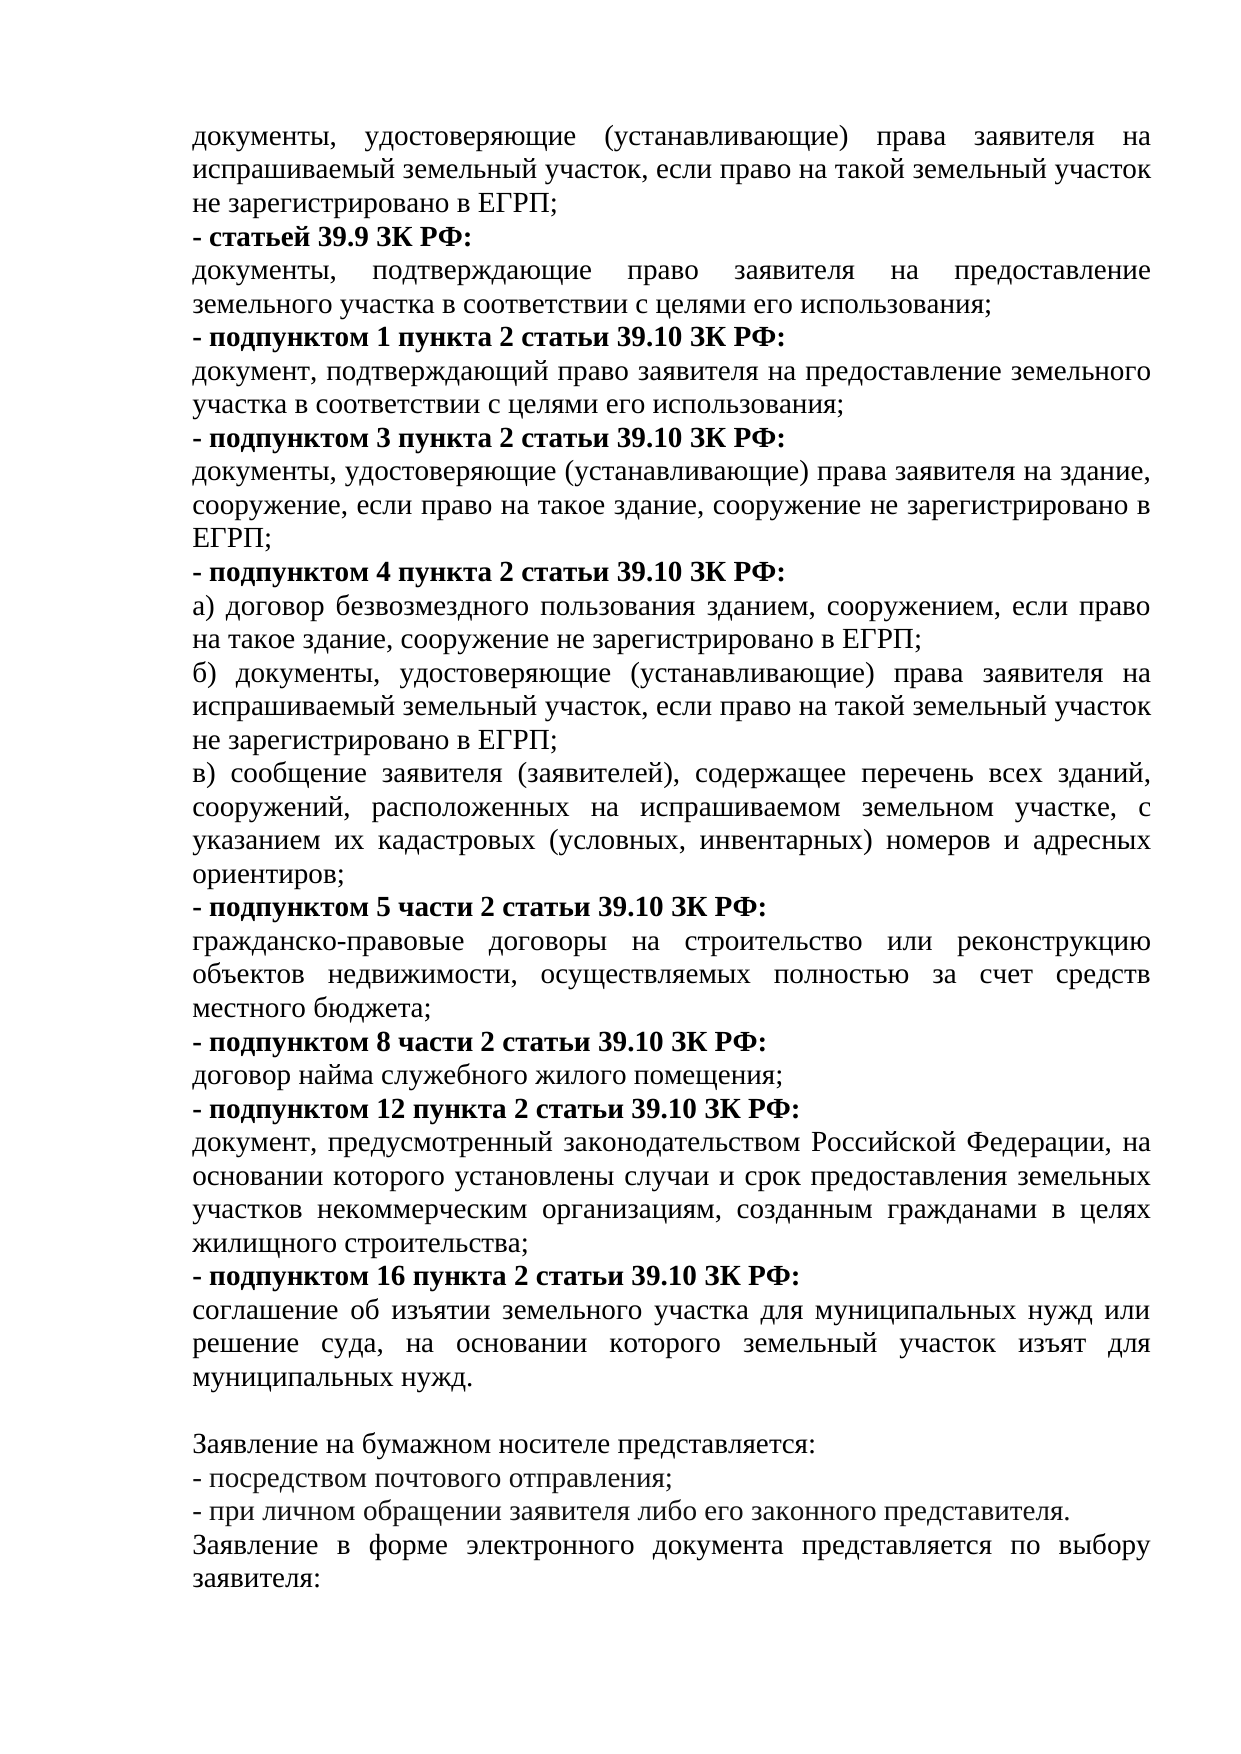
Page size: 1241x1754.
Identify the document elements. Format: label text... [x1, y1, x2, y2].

text соглашение об изъятии земельного участка для муниципальных нужд или решение суда, на основании которого земельный участок изъят для муниципальных нужд. [192, 1292, 1152, 1393]
text - подпунктом 3 пункта 2 статьи 39.10 ЗК РФ: [192, 420, 1152, 453]
text гражданско-правовые договоры на строительство или реконструкцию объектов недвижимости, осуществляемых полностью за счет средств местного бюджета; [192, 923, 1152, 1024]
text - подпунктом 8 части 2 статьи 39.10 ЗК РФ: [192, 1024, 1152, 1057]
text - подпунктом 16 пункта 2 статьи 39.10 ЗК РФ: [192, 1258, 1152, 1292]
text - при личном обращении заявителя либо его законного представителя. [192, 1493, 1152, 1527]
text - подпунктом 1 пункта 2 статьи 39.10 ЗК РФ: [192, 319, 1152, 353]
text договор найма служебного жилого помещения; [192, 1057, 1152, 1091]
text Заявление в форме электронного документа представляется по выбору заявителя: [192, 1527, 1152, 1594]
text документы, подтверждающие право заявителя на предоставление земельного участка в соответствии с целями его использования; [192, 252, 1152, 319]
text - подпунктом 5 части 2 статьи 39.10 ЗК РФ: [192, 889, 1152, 923]
text документ, подтверждающий право заявителя на предоставление земельного участка в соответствии с целями его использования; [192, 353, 1152, 420]
text Заявление на бумажном носителе представляется: [192, 1426, 1152, 1460]
text - подпунктом 4 пункта 2 статьи 39.10 ЗК РФ: [192, 554, 1152, 588]
text документы, удостоверяющие (устанавливающие) права заявителя на испрашиваемый земельный участок, если право на такой земельный участок не зарегистрировано в ЕГРП; [192, 118, 1152, 219]
text б) документы, удостоверяющие (устанавливающие) права заявителя на испрашиваемый земельный участок, если право на такой земельный участок не зарегистрировано в ЕГРП; [192, 655, 1152, 755]
text - подпунктом 12 пункта 2 статьи 39.10 ЗК РФ: [192, 1091, 1152, 1124]
text - посредством почтового отправления; [192, 1460, 1152, 1493]
text в) сообщение заявителя (заявителей), содержащее перечень всех зданий, сооружений, расположенных на испрашиваемом земельном участке, с указанием их кадастровых (условных, инвентарных) номеров и адресных ориентиров; [192, 755, 1152, 889]
text - статьей 39.9 ЗК РФ: [192, 219, 1152, 252]
text документы, удостоверяющие (устанавливающие) права заявителя на здание, сооружение, если право на такое здание, сооружение не зарегистрировано в ЕГРП; [192, 453, 1152, 554]
text а) договор безвозмездного пользования зданием, сооружением, если право на такое здание, сооружение не зарегистрировано в ЕГРП; [192, 588, 1152, 655]
text документ, предусмотренный законодательством Российской Федерации, на основании которого установлены случаи и срок предоставления земельных участков некоммерческим организациям, созданным гражданами в целях жилищного строительства; [192, 1124, 1152, 1258]
